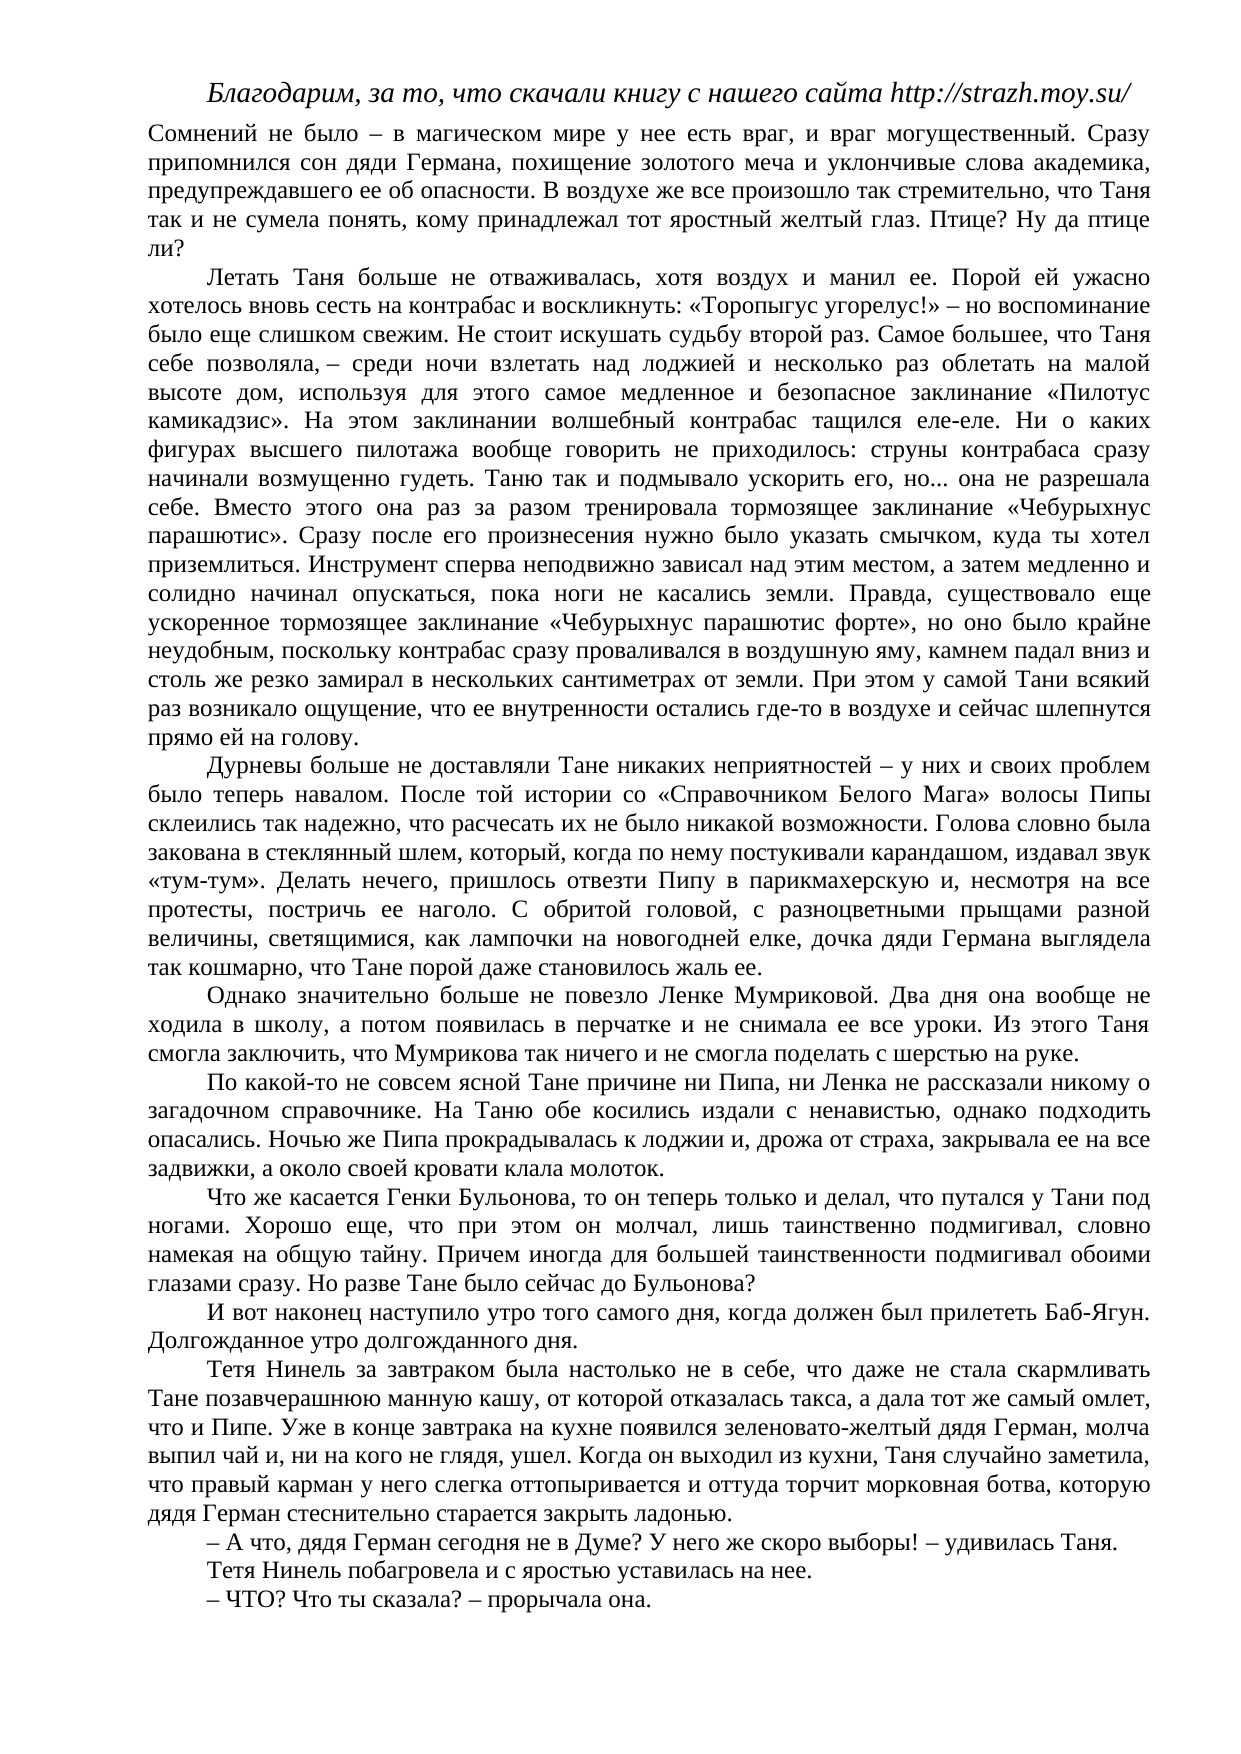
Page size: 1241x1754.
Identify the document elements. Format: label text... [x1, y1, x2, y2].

text И вот наконец наступило утро того самого дня, когда должен был прилететь Баб-Ягун. Долгожданное утро долгожданного дня. [148, 1297, 1152, 1354]
text – ЧТО? Что ты сказала? – прорычала она. [148, 1584, 1152, 1613]
text Тетя Нинель за завтраком была настолько не в себе, что даже не стала скармливать Тане позавчерашнюю манную кашу, от которой отказалась такса, а дала тот же самый омлет, что и Пипе. Уже в конце завтрака на кухне появился зеленовато-желтый дядя Герман, молча выпил чай и, ни на кого не глядя, ушел. Когда он выходил из кухни, Таня случайно заметила, что правый карман у него слегка оттопыривается и оттуда торчит морковная ботва, которую дядя Герман стеснительно старается закрыть ладонью. [148, 1354, 1152, 1527]
text По какой-то не совсем ясной Тане причине ни Пипа, ни Ленка не рассказали никому о загадочном справочнике. На Таню обе косились издали с ненавистью, однако подходить опасались. Ночью же Пипа прокрадывалась к лоджии и, дрожа от страха, закрывала ее на все задвижки, а около своей кровати клала молоток. [148, 1067, 1152, 1182]
text Что же касается Генки Бульонова, то он теперь только и делал, что путался у Тани под ногами. Хорошо еще, что при этом он молчал, лишь таинственно подмигивал, словно намекая на общую тайну. Причем иногда для большей таинственности подмигивал обоими глазами сразу. Но разве Тане было сейчас до Бульонова? [148, 1182, 1152, 1297]
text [148, 118, 1152, 262]
text Летать Таня больше не отваживалась, хотя воздух и манил ее. Порой ей ужасно хотелось вновь сесть на контрабас и воскликнуть: «Торопыгус угорелус!» – но воспоминание было еще слишком свежим. Не стоит искушать судьбу второй раз. Самое большее, что Таня себе позволяла, – среди ночи взлетать над лоджией и несколько раз облетать на малой высоте дом, используя для этого самое медленное и безопасное заклинание «Пилотус камикадзис». На этом заклинании волшебный контрабас тащился еле-еле. Ни о каких фигурах высшего пилотажа вообще говорить не приходилось: струны контрабаса сразу начинали возмущенно гудеть. Таню так и подмывало ускорить его, но... она не разрешала себе. Вместо этого она раз за разом тренировала тормозящее заклинание «Чебурыхнус парашютис». Сразу после его произнесения нужно было указать смычком, куда ты хотел приземлиться. Инструмент сперва неподвижно зависал над этим местом, а затем медленно и солидно начинал опускаться, пока ноги не касались земли. Правда, существовало еще ускоренное тормозящее заклинание «Чебурыхнус парашютис форте», но оно было крайне неудобным, поскольку контрабас сразу проваливался в воздушную яму, камнем падал вниз и столь же резко замирал в нескольких сантиметрах от земли. При этом у самой Тани всякий раз возникало ощущение, что ее внутренности остались где-то в воздухе и сейчас шлепнутся прямо ей на голову. [148, 262, 1152, 751]
text – А что, дядя Герман сегодня не в Думе? У него же скоро выборы! – удивилась Таня. [148, 1527, 1152, 1556]
text Однако значительно больше не повезло Ленке Мумриковой. Два дня она вообще не ходила в школу, а потом появилась в перчатке и не снимала ее все уроки. Из этого Таня смогла заключить, что Мумрикова так ничего и не смогла поделать с шерстью на руке. [148, 981, 1152, 1067]
text Дурневы больше не доставляли Тане никаких неприятностей – у них и своих проблем было теперь навалом. После той истории со «Справочником Белого Мага» волосы Пипы склеились так надежно, что расчесать их не было никакой возможности. Голова словно была закована в стеклянный шлем, который, когда по нему постукивали карандашом, издавал звук «тум-тум». Делать нечего, пришлось отвезти Пипу в парикмахерскую и, несмотря на все протесты, постричь ее наголо. С обритой головой, с разноцветными прыщами разной величины, светящимися, как лампочки на новогодней елке, дочка дяди Германа выглядела так кошмарно, что Тане порой даже становилось жаль ее. [148, 751, 1152, 981]
text Тетя Нинель побагровела и с яростью уставилась на нее. [148, 1556, 1152, 1584]
